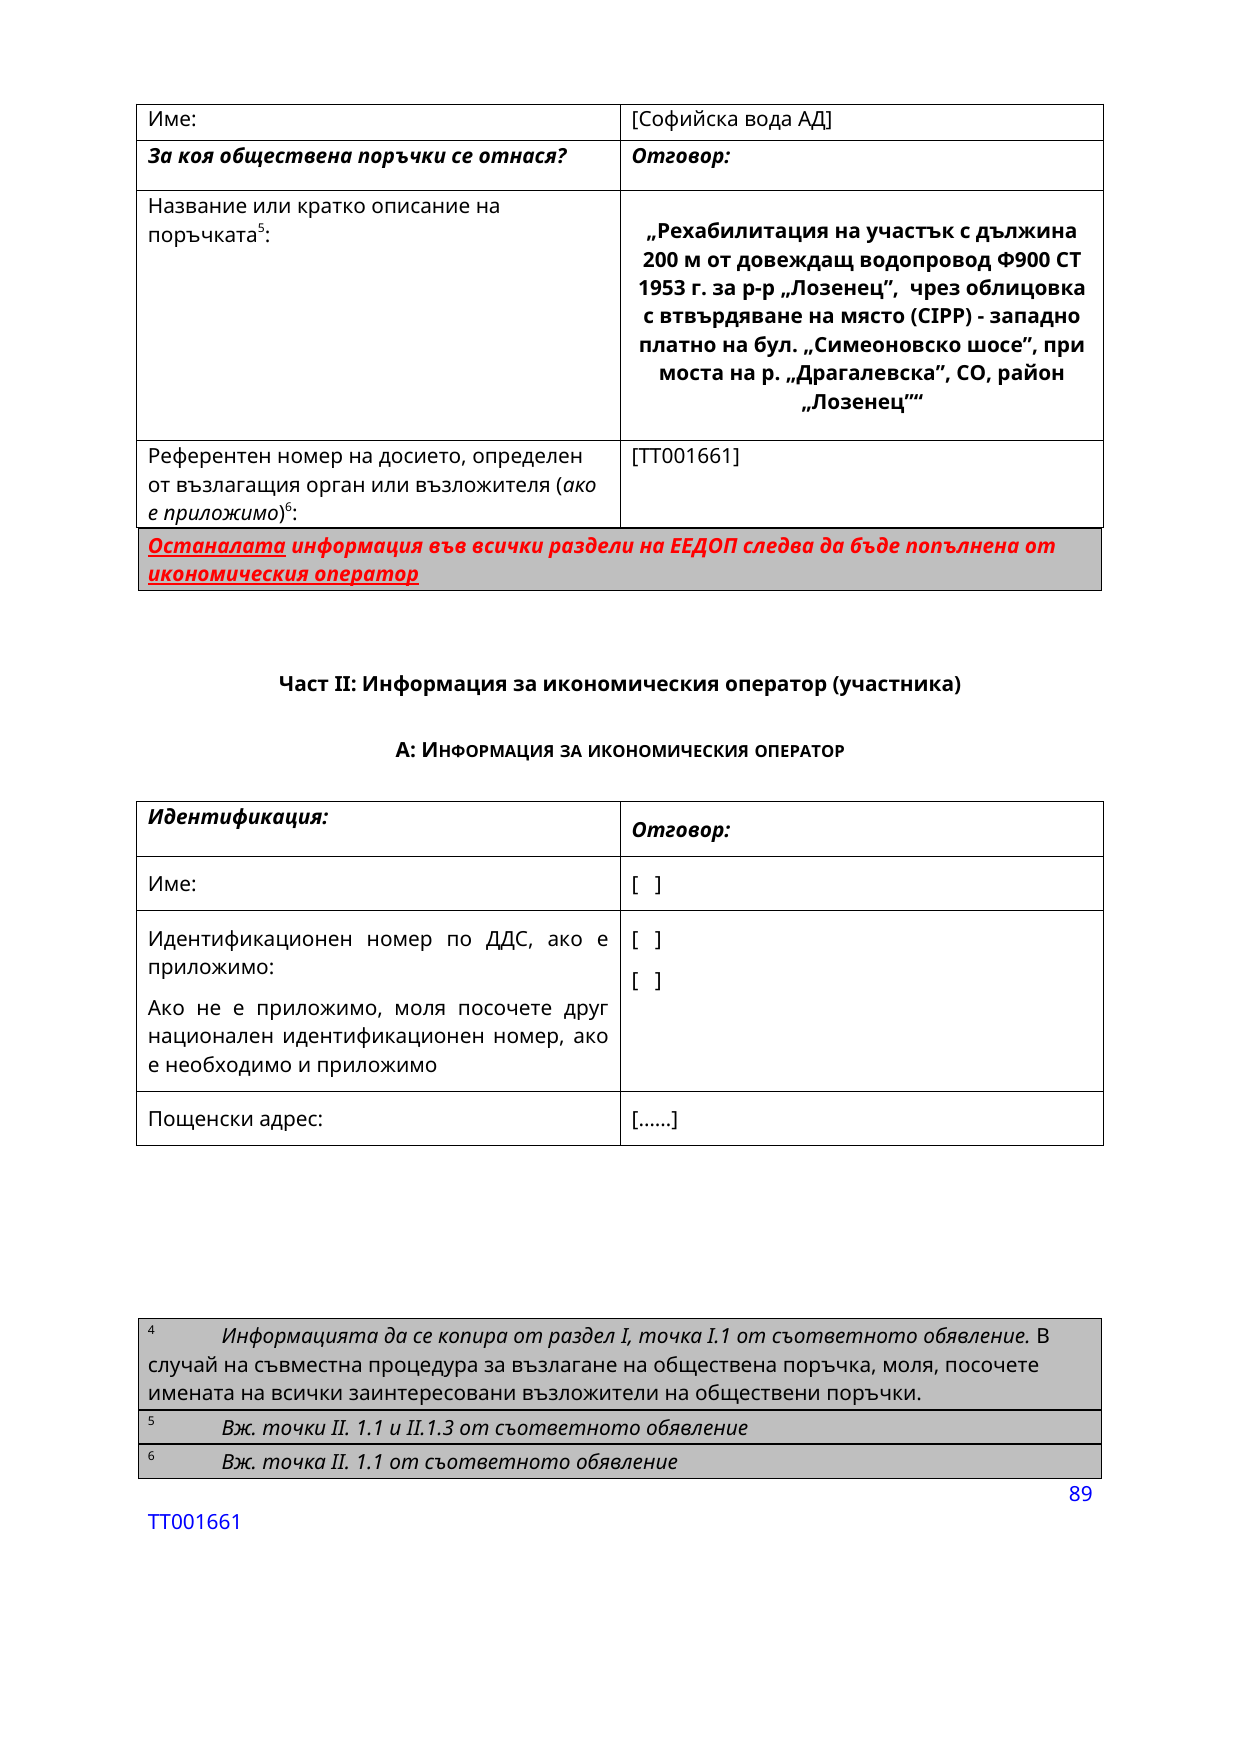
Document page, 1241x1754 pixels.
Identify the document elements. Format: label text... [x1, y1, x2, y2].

table_header Идентификация: [137, 802, 620, 856]
table_cell Референтен номер на досието, определен от възлагащия орган или възложителя (ако е приложимо): [137, 441, 620, 527]
table_header Отговор: [621, 802, 1103, 856]
text Част II: Информация за икономическия оператор (участника) [148, 669, 1092, 698]
table_cell [ ] [621, 857, 1103, 910]
table_cell За коя обществена поръчки се отнася? [137, 141, 620, 190]
table_cell Название или кратко описание на поръчката: [137, 191, 620, 440]
table_cell Идентификационен номер по ДДС, ако е приложимо: Ако не е приложимо, моля посочете друг национален идентификационен номер, ако е необходимо и приложимо [137, 911, 620, 1091]
text А: Информация за икономическия оператор [148, 735, 1092, 764]
table_cell [ ] [ ] [621, 911, 1103, 1091]
text Останалата информация във всички раздели на ЕЕДОП следва да бъде попълнена от икономическия оператор [139, 529, 1101, 590]
table_cell Пощенски адрес: [137, 1092, 620, 1145]
table_cell „Рехабилитация на участък с дължина 200 м от довеждащ водопровод Ф900 СТ 1953 г. за р-р „Лозенец”, чрез облицовка с втвърдяване на място (CIPP) - западно платно на бул. „Симеоновско шосе”, при моста на р. „Драгалевска”, СО, район „Лозенец”“ [621, 191, 1103, 440]
table_cell [ТТ001661] [621, 441, 1103, 527]
table_cell Име: [137, 857, 620, 910]
table_cell [……] [621, 1092, 1103, 1145]
table_cell Име: [137, 105, 620, 140]
table_cell [Софийска вода АД] [621, 105, 1103, 140]
table_cell Отговор: [621, 141, 1103, 190]
